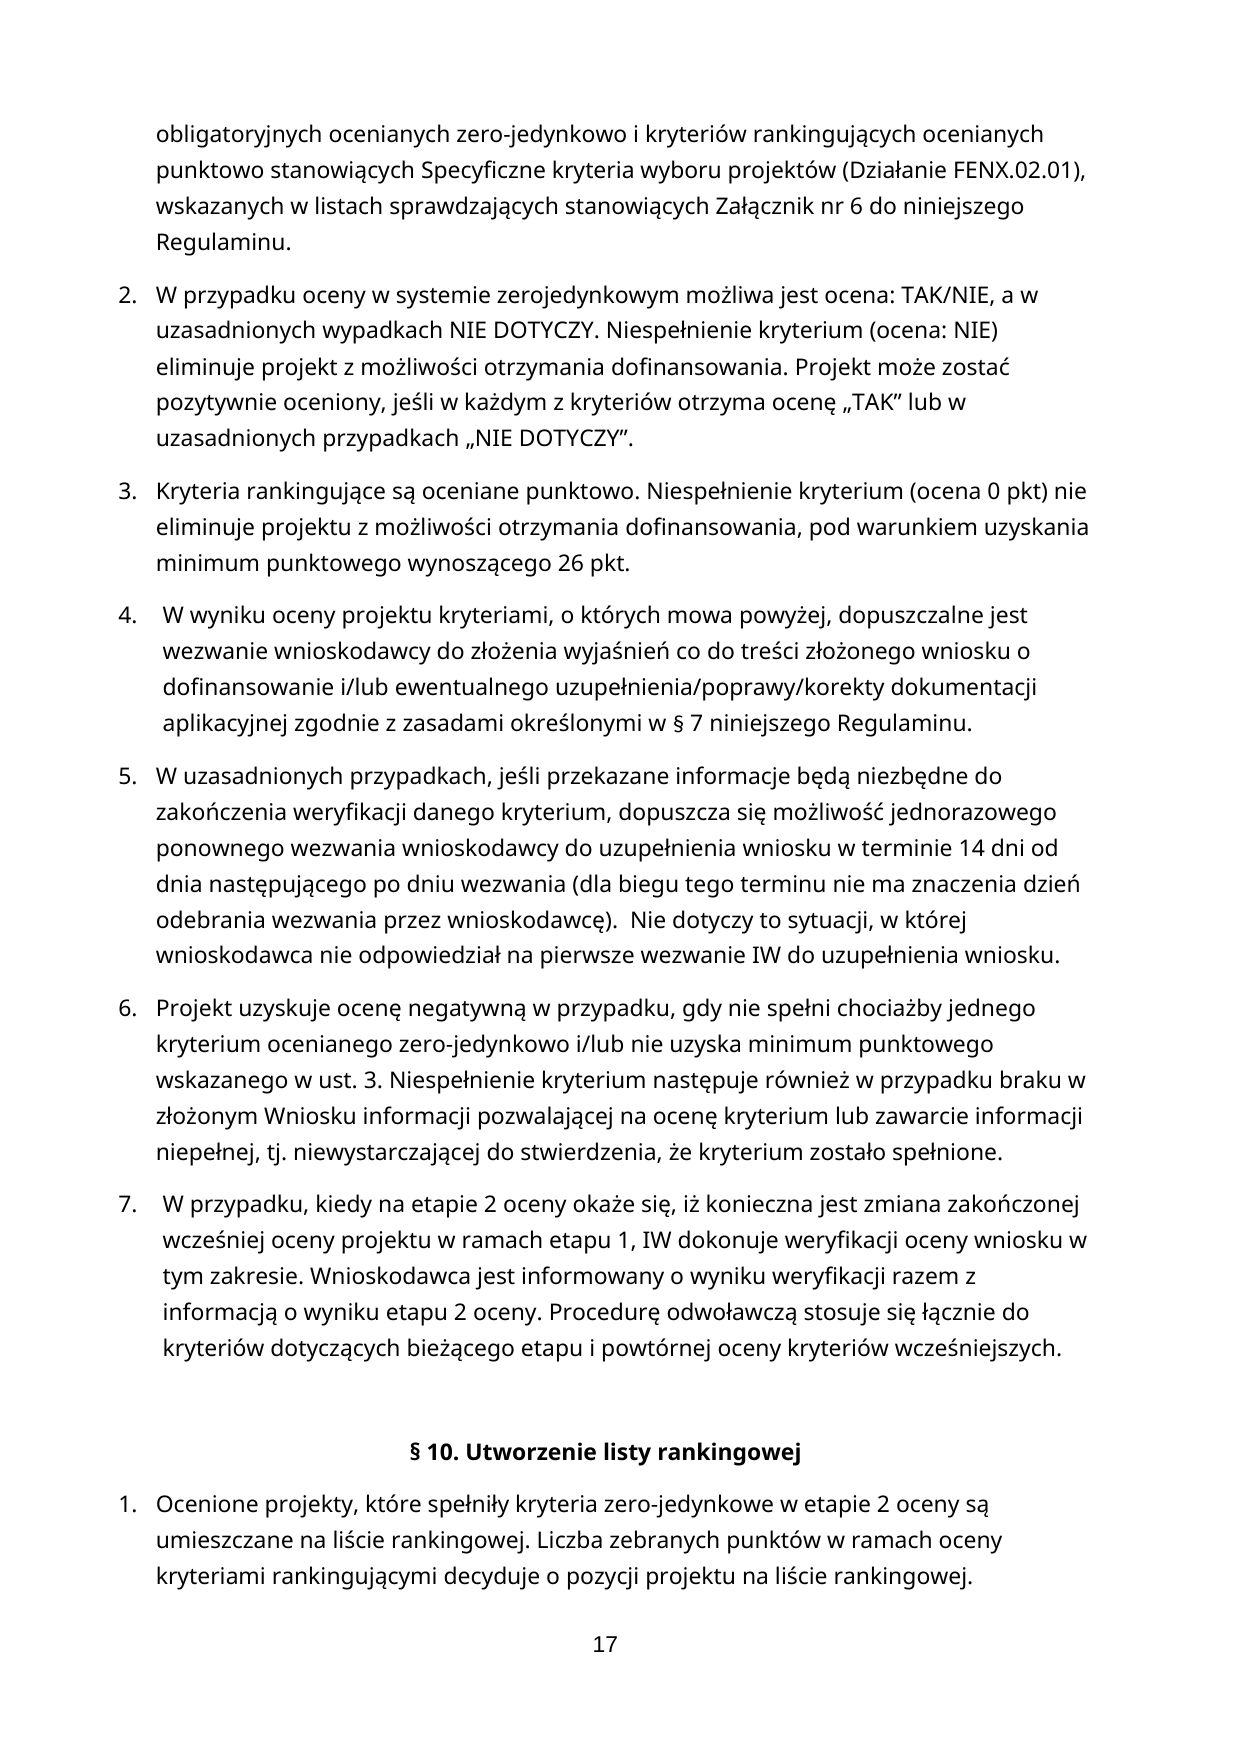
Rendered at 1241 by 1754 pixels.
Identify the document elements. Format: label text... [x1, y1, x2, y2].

list Projekt uzyskuje ocenę negatywną w przypadku, gdy nie spełni chociażby jednego kryterium ocenianego zero-jedynkowo i/lub nie uzyska minimum punktowego wskazanego w ust. 3. Niespełnienie kryterium następuje również w przypadku braku w złożonym Wniosku informacji pozwalającej na ocenę kryterium lub zawarcie informacji niepełnej, tj. niewystarczającej do stwierdzenia, że kryterium zostało spełnione. [118, 992, 1092, 1167]
subtitle § 10. Utworzenie listy rankingowej [118, 1436, 1092, 1467]
list Kryteria rankingujące są oceniane punktowo. Niespełnienie kryterium (ocena 0 pkt) nie eliminuje projektu z możliwości otrzymania dofinansowania, pod warunkiem uzyskania minimum punktowego wynoszącego 26 pkt. [118, 475, 1092, 578]
list Ocenione projekty, które spełniły kryteria zero-jedynkowe w etapie 2 oceny są umieszczane na liście rankingowej. Liczba zebranych punktów w ramach oceny kryteriami rankingującymi decyduje o pozycji projektu na liście rankingowej. [118, 1488, 1092, 1591]
list W przypadku oceny w systemie zerojedynkowym możliwa jest ocena: TAK/NIE, a w uzasadnionych wypadkach NIE DOTYCZY. Niespełnienie kryterium (ocena: NIE) eliminuje projekt z możliwości otrzymania dofinansowania. Projekt może zostać pozytywnie oceniony, jeśli w każdym z kryteriów otrzyma ocenę „TAK” lub w uzasadnionych przypadkach „NIE DOTYCZY”. [118, 278, 1092, 453]
list W wyniku oceny projektu kryteriami, o których mowa powyżej, dopuszczalne jest wezwanie wnioskodawcy do złożenia wyjaśnień co do treści złożonego wniosku o dofinansowanie i/lub ewentualnego uzupełnienia/poprawy/korekty dokumentacji aplikacyjnej zgodnie z zasadami określonymi w § 7 niniejszego Regulaminu. [118, 599, 1092, 738]
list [118, 118, 1092, 257]
list W przypadku, kiedy na etapie 2 oceny okaże się, iż konieczna jest zmiana zakończonej wcześniej oceny projektu w ramach etapu 1, IW dokonuje weryfikacji oceny wniosku w tym zakresie. Wnioskodawca jest informowany o wyniku weryfikacji razem z informacją o wyniku etapu 2 oceny. Procedurę odwoławczą stosuje się łącznie do kryteriów dotyczących bieżącego etapu i powtórnej oceny kryteriów wcześniejszych. [118, 1188, 1092, 1363]
list W uzasadnionych przypadkach, jeśli przekazane informacje będą niezbędne do zakończenia weryfikacji danego kryterium, dopuszcza się możliwość jednorazowego ponownego wezwania wnioskodawcy do uzupełnienia wniosku w terminie 14 dni od dnia następującego po dniu wezwania (dla biegu tego terminu nie ma znaczenia dzień odebrania wezwania przez wnioskodawcę). Nie dotyczy to sytuacji, w której wnioskodawca nie odpowiedział na pierwsze wezwanie IW do uzupełnienia wniosku. [118, 760, 1092, 971]
